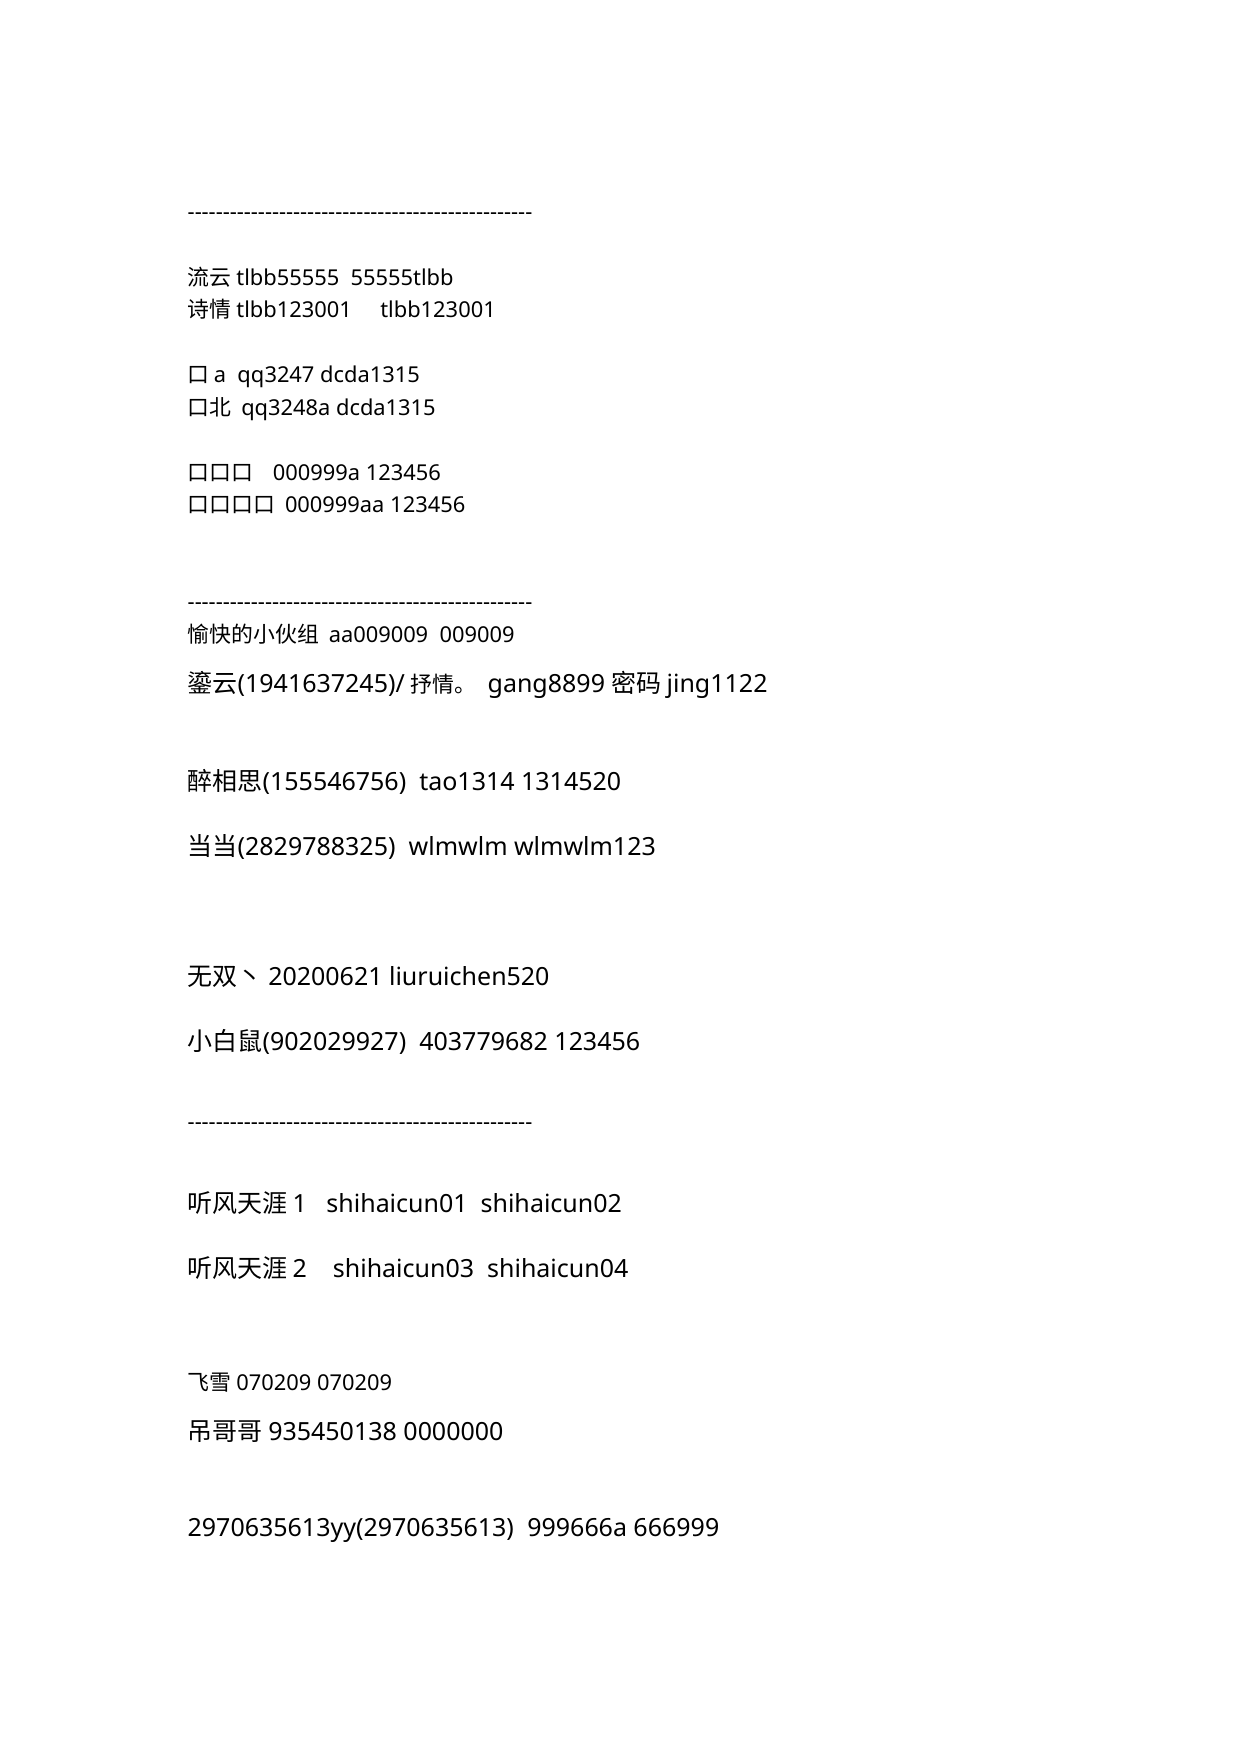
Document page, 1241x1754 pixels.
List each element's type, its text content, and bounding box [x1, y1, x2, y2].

text 听风天涯2 shihaicun03 shihaicun04 [187, 1234, 1053, 1299]
text 鎏云(1941637245)/ 抒情。 gang8899 密码jing1122 [187, 649, 1053, 714]
text 无双丶 20200621 liuruichen520 [187, 942, 1053, 1007]
text ------------------------------------------------- [187, 584, 1053, 617]
text 2970635613yy(2970635613) 999666a 666999 [187, 1494, 1053, 1559]
text ------------------------------------------------- [187, 1104, 1053, 1137]
text 听风天涯1 shihaicun01 shihaicun02 [187, 1169, 1053, 1234]
text 醉相思(155546756) tao1314 1314520 [187, 747, 1053, 812]
text 吊哥哥 935450138 0000000 [187, 1397, 1053, 1462]
text 飞雪 070209 070209 [187, 1364, 1053, 1397]
text 当当(2829788325) wlmwlm wlmwlm123 [187, 812, 1053, 877]
text 口a qq3247 dcda1315 [187, 357, 1053, 389]
text 诗情 tlbb123001 tlbb123001 [187, 292, 1053, 324]
text 口北 qq3248a dcda1315 [187, 389, 1053, 422]
text ------------------------------------------------- [187, 194, 1053, 227]
text 流云 tlbb55555 55555tlbb [187, 259, 1053, 292]
text 口口口 000999a 123456 [187, 454, 1053, 487]
text 口口口口 000999aa 123456 [187, 487, 1053, 519]
text 愉快的小伙组 aa009009 009009 [187, 617, 1053, 649]
text 小白鼠(902029927) 403779682 123456 [187, 1007, 1053, 1072]
